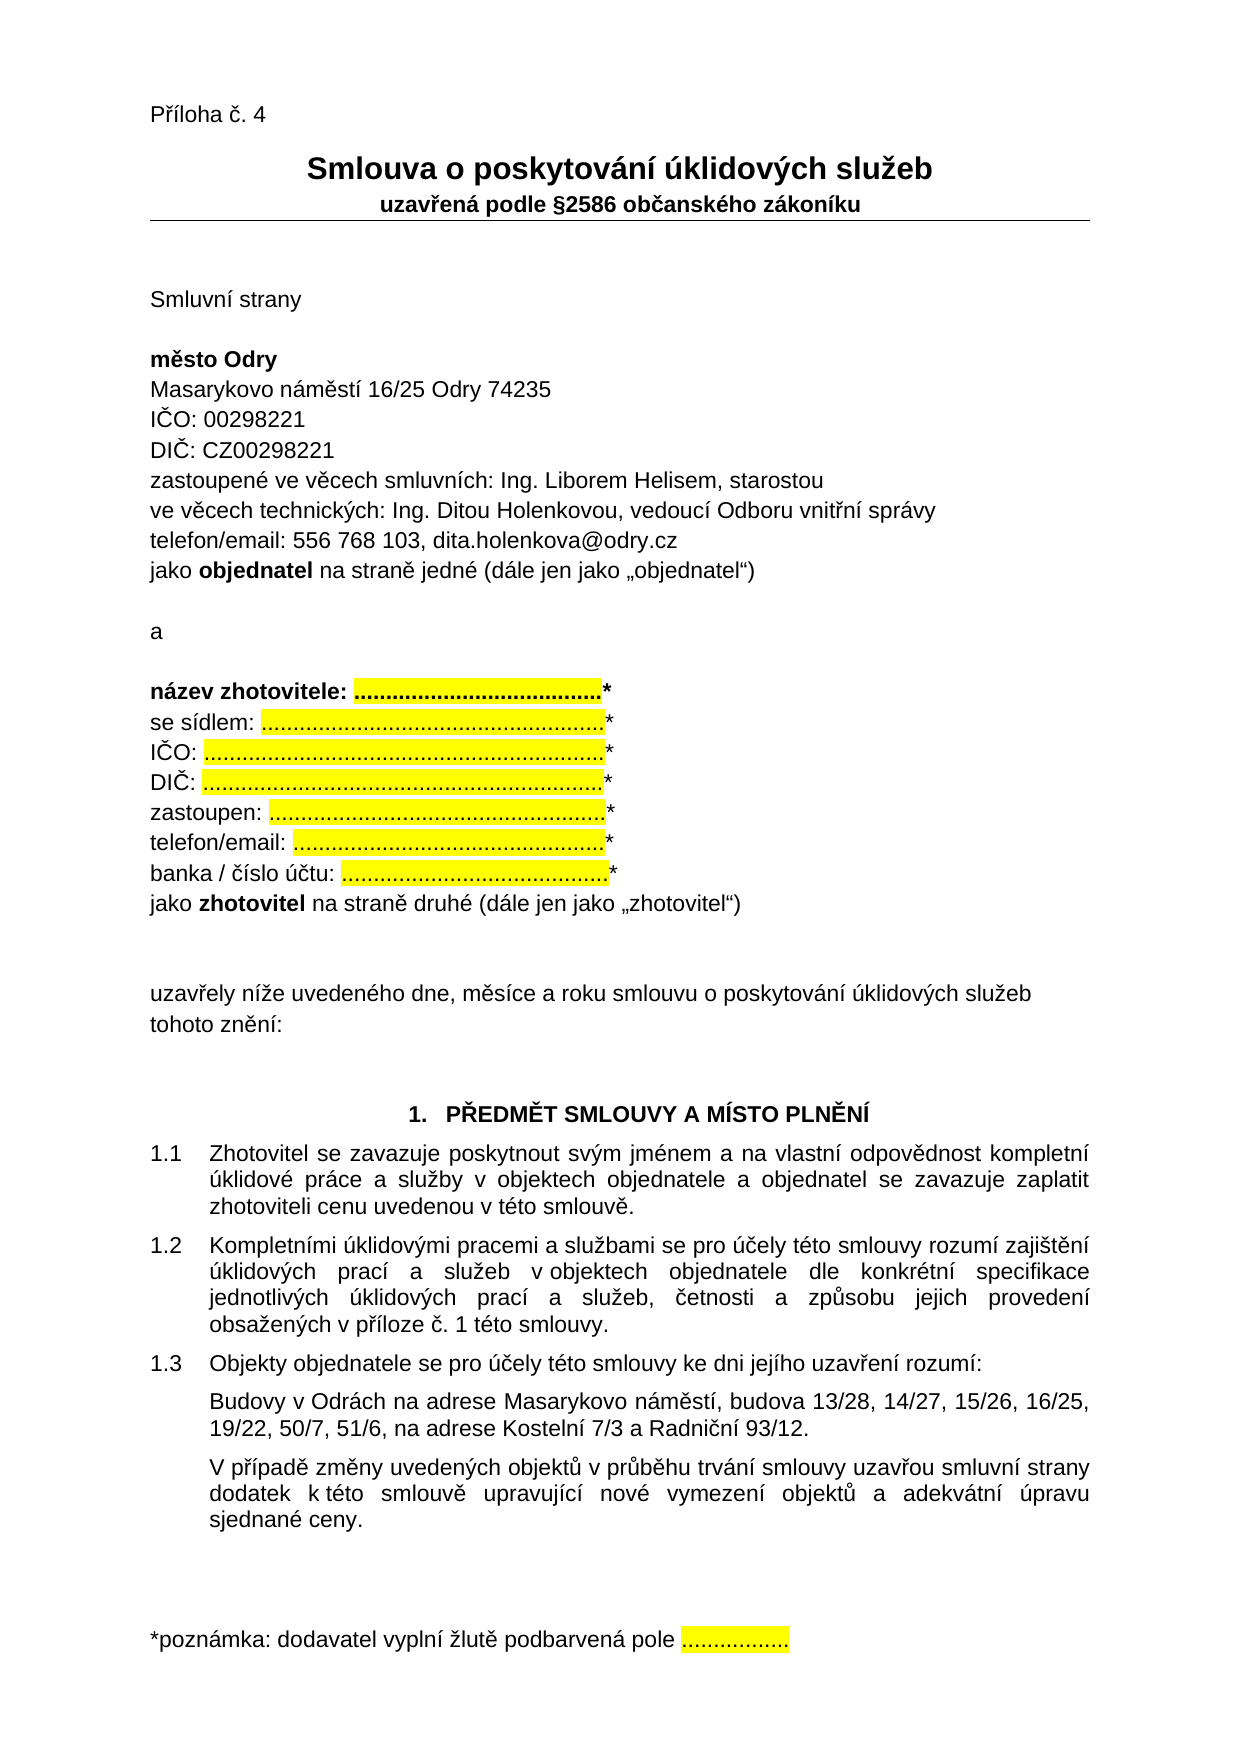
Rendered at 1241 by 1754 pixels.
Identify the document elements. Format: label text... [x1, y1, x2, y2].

text DIČ: ...............................................................* [604, 769, 1090, 795]
text Budovy v Odrách na adrese Masarykovo náměstí, budova 13/28, 14/27, 15/26, 16/25, 19/22, 50/7, 51/6, na adrese Kostelní 7/3 a Radniční 93/12. [209, 1388, 1090, 1441]
text Smlouva o poskytování úklidových služeb [150, 150, 1090, 186]
list Zhotovitel se zavazuje poskytnout svým jménem a na vlastní odpovědnost kompletní úklidové práce a služby v objektech objednatele a objednatel se zavazuje zaplatit zhotoviteli cenu uvedenou v této smlouvě. [150, 1140, 1090, 1219]
text název zhotovitele: .......................................* [150, 678, 354, 704]
text IČO: 00298221 [150, 406, 1090, 433]
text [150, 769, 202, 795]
text uzavřely níže uvedeného dne, měsíce a roku smlouvu o poskytování úklidových služeb tohoto znění: [150, 980, 1090, 1037]
list PŘEDMĚT SMLOUVY A MÍSTO PLNĚNÍ [187, 1101, 1090, 1127]
text Masarykovo náměstí 16/25 Odry 74235 [150, 376, 1090, 402]
text město Odry [150, 346, 1090, 372]
text zastoupené ve věcech smluvních: Ing. Liborem Helisem, starostou [150, 467, 1090, 493]
text V případě změny uvedených objektů v průběhu trvání smlouvy uzavřou smluvní strany dodatek k této smlouvě upravující nové vymezení objektů a adekvátní úpravu sjednané ceny. [209, 1453, 1090, 1533]
text telefon/email: .................................................* [605, 829, 1090, 856]
text IČO: ...............................................................* [605, 739, 1090, 765]
text jako zhotovitel na straně druhé (dále jen jako „zhotovitel“) [150, 890, 1090, 916]
text název zhotovitele: .......................................* [602, 678, 1090, 704]
text a [150, 618, 1090, 644]
text ve věcech technických: Ing. Ditou Holenkovou, vedoucí Odboru vnitřní správy [150, 497, 1090, 523]
list Kompletními úklidovými pracemi a službami se pro účely této smlouvy rozumí zajištění úklidových prací a služeb v objektech objednatele dle konkrétní specifikace jednotlivých úklidových prací a služeb, četnosti a způsobu jejich provedení obsažených v příloze č. 1 této smlouvy. [150, 1232, 1090, 1337]
text zastoupen: .....................................................* [606, 799, 1090, 825]
text banka / číslo účtu: ..........................................* [150, 859, 1090, 886]
text Smluvní strany [150, 286, 1090, 312]
text jako objednatel na straně jedné (dále jen jako „objednatel“) [150, 557, 1090, 584]
text uzavřená podle §2586 občanského zákoníku [150, 191, 1090, 220]
text DIČ: CZ00298221 [150, 437, 1090, 463]
list Objekty objednatele se pro účely této smlouvy ke dni jejího uzavření rozumí: [150, 1349, 1090, 1376]
text telefon/email: 556 768 103, dita.holenkova@odry.cz [150, 527, 1090, 553]
text se sídlem: ......................................................* [150, 708, 1090, 735]
